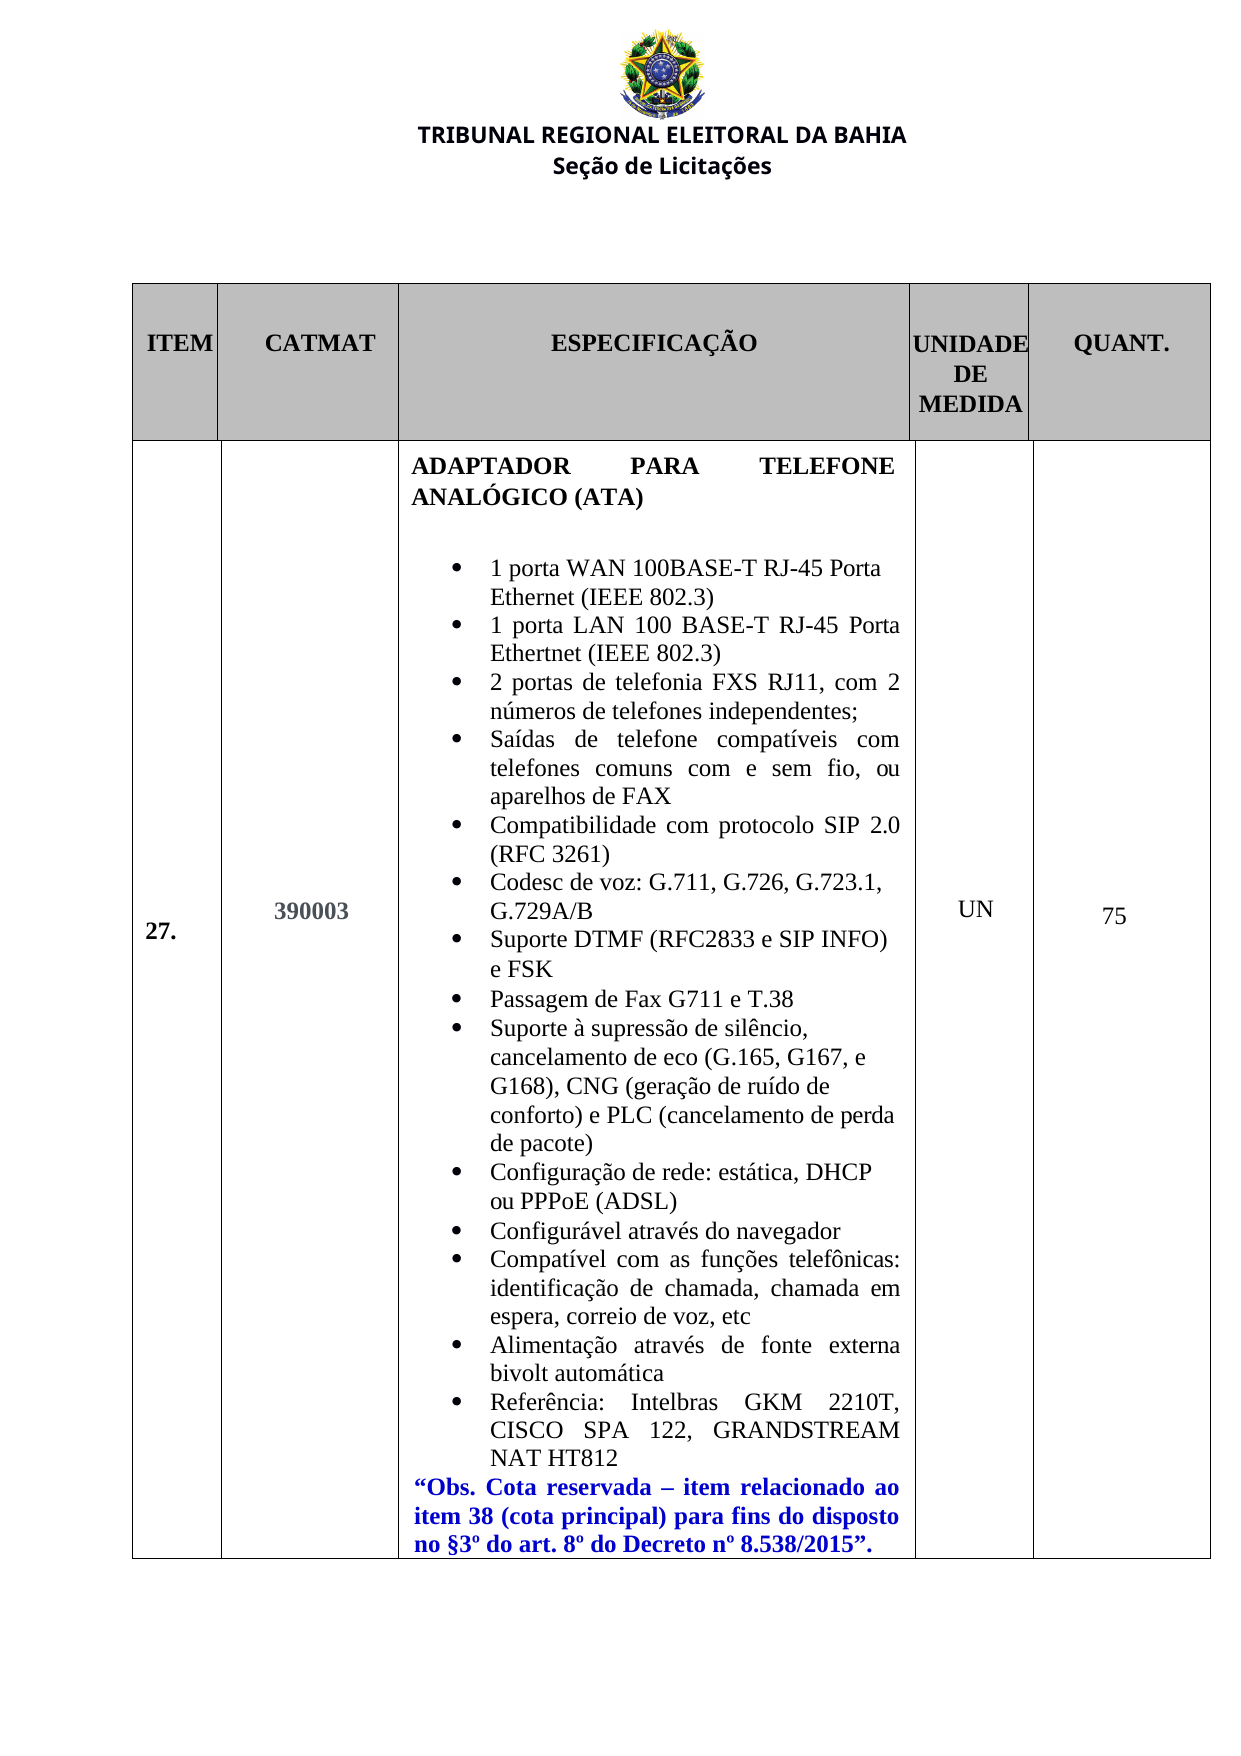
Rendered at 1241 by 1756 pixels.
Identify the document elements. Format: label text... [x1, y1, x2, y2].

picture [619, 29, 705, 120]
table_header ITEM [133, 284, 217, 440]
table_header UNIDADE DE MEDIDA [910, 284, 1028, 440]
table_cell 27. [133, 441, 221, 1558]
table_header ESPECIFICAÇÃO [399, 284, 909, 440]
table_cell 390003 [222, 441, 398, 1558]
table_cell 75 [1034, 441, 1210, 1558]
table_header CATMAT [218, 284, 398, 440]
table_cell UN [916, 441, 1033, 1558]
table_header QUANT. [1029, 284, 1210, 440]
table_cell ADAPTADOR PARA TELEFONE ANALÓGICO (ATA) 1 porta WAN 100BASE-T RJ-45 Porta Ethernet (IEEE 802.3) 1 porta LAN 100 BASE-T RJ-45 Porta Ethertnet (IEEE 802.3) 2 portas de telefonia FXS RJ11, com 2 números de telefones independentes; Saídas de telefone compatíveis com telefones comuns com e sem fio, ou aparelhos de FAX Compatibilidade com protocolo SIP 2.0 (RFC 3261) Codesc de voz: G.711, G.726, G.723.1, G.729A/B Suporte DTMF (RFC2833 e SIP INFO) e FSK Passagem de Fax G711 e T.38 Suporte à supressão de silêncio, cancelamento de eco (G.165, G167, e G168), CNG (geração de ruído de conforto) e PLC (cancelamento de perda de pacote) Configuração de rede: estática, DHCP ou PPPoE (ADSL) Configurável através do navegador Compatível com as funções telefônicas: identificação de chamada, chamada em espera, correio de voz, etc Alimentação através de fonte externa bivolt automática Referência: Intelbras GKM 2210T, CISCO SPA 122, GRANDSTREAM NAT HT812 “Obs. Cota reservada – item relacionado ao item 38 (cota principal) para fins do disposto no §3º do art. 8º do Decreto nº 8.538/2015”. [399, 441, 915, 1558]
